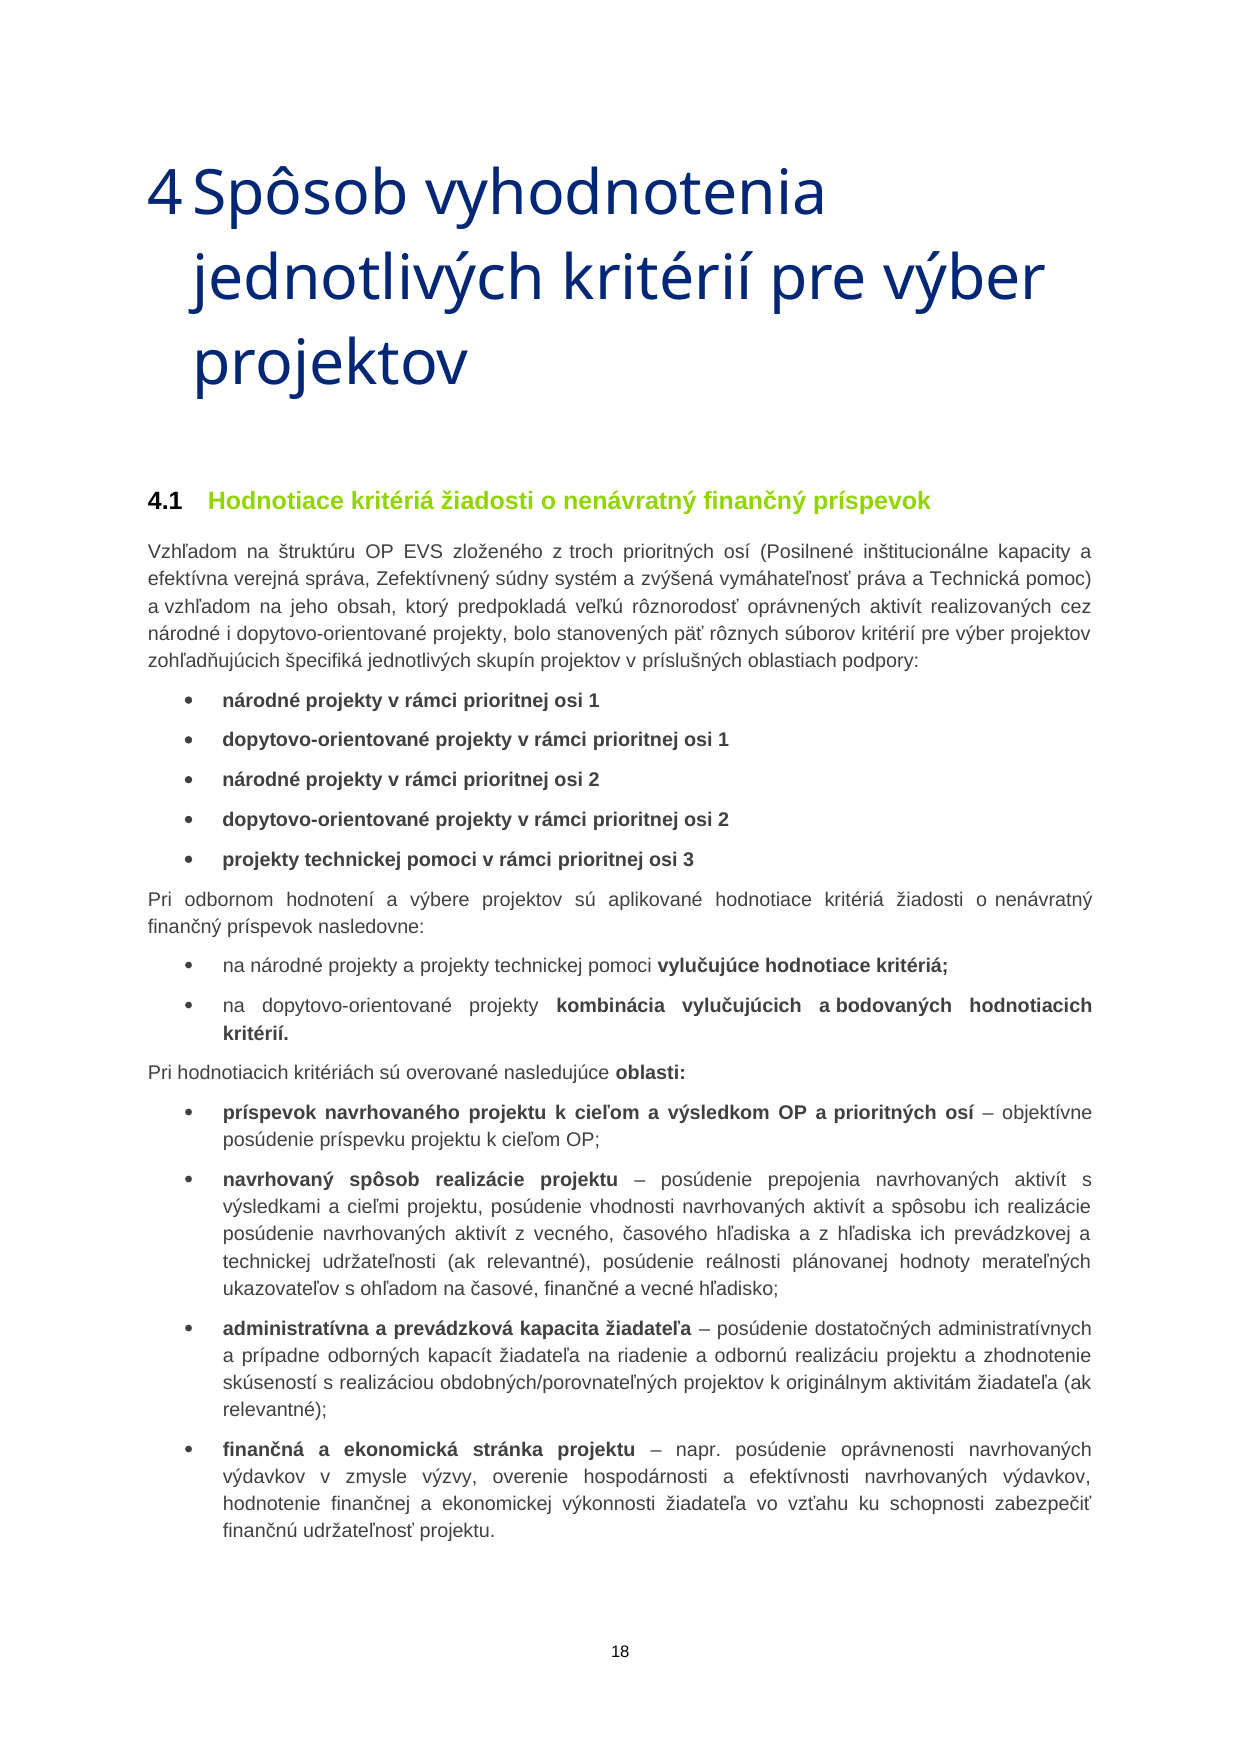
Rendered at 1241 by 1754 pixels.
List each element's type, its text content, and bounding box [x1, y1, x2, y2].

list finančná a ekonomická stránka projektu – napr. posúdenie oprávnenosti navrhovaných výdavkov v zmysle výzvy, overenie hospodárnosti a efektívnosti navrhovaných výdavkov, hodnotenie finančnej a ekonomickej výkonnosti žiadateľa vo vzťahu ku schopnosti zabezpečiť finančnú udržateľnosť projektu. [185, 1438, 1092, 1542]
list projekty technickej pomoci v rámci prioritnej osi 3 [185, 848, 1092, 871]
text Pri odbornom hodnotení a výbere projektov sú aplikované hodnotiace kritériá žiadosti o nenávratný finančný príspevok nasledovne: [148, 887, 1092, 937]
list na dopytovo-orientované projekty kombinácia vylučujúcich a bodovaných hodnotiacich kritérií. [185, 994, 1092, 1044]
list národné projekty v rámci prioritnej osi 2 [185, 768, 1092, 791]
list dopytovo-orientované projekty v rámci prioritnej osi 1 [185, 728, 1092, 751]
list dopytovo-orientované projekty v rámci prioritnej osi 2 [185, 808, 1092, 831]
list na národné projekty a projekty technickej pomoci vylučujúce hodnotiace kritériá; [185, 954, 1092, 977]
subtitle Hodnotiace kritériá žiadosti o nenávratný finančný príspevok [148, 486, 1092, 515]
text Vzhľadom na štruktúru OP EVS zloženého z troch prioritných osí (Posilnené inštitucionálne kapacity a efektívna verejná správa, Zefektívnený súdny systém a zvýšená vymáhateľnosť práva a Technická pomoc) a vzhľadom na jeho obsah, ktorý predpokladá veľkú rôznorodosť oprávnených aktivít realizovaných cez národné i dopytovo-orientované projekty, bolo stanovených päť rôznych súborov kritérií pre výber projektov zohľadňujúcich špecifiká jednotlivých skupín projektov v príslušných oblastiach podpory: [148, 540, 1092, 672]
list administratívna a prevádzková kapacita žiadateľa – posúdenie dostatočných administratívnych a prípadne odborných kapacít žiadateľa na riadenie a odbornú realizáciu projektu a zhodnotenie skúseností s realizáciou obdobných/porovnateľných projektov k originálnym aktivitám žiadateľa (ak relevantné); [185, 1316, 1092, 1421]
list národné projekty v rámci prioritnej osi 1 [185, 688, 1092, 711]
text Pri hodnotiacich kritériách sú overované nasledujúce oblasti: [148, 1061, 1092, 1084]
list navrhovaný spôsob realizácie projektu – posúdenie prepojenia navrhovaných aktivít s výsledkami a cieľmi projektu, posúdenie vhodnosti navrhovaných aktivít a spôsobu ich realizácie posúdenie navrhovaných aktivít z vecného, časového hľadiska a z hľadiska ich prevádzkovej a technickej udržateľnosti (ak relevantné), posúdenie reálnosti plánovanej hodnoty merateľných ukazovateľov s ohľadom na časové, finančné a vecné hľadisko; [185, 1168, 1092, 1299]
subtitle Spôsob vyhodnotenia jednotlivých kritérií pre výber projektov [148, 148, 1092, 403]
list príspevok navrhovaného projektu k cieľom a výsledkom OP a prioritných osí – objektívne posúdenie príspevku projektu k cieľom OP; [185, 1101, 1092, 1151]
